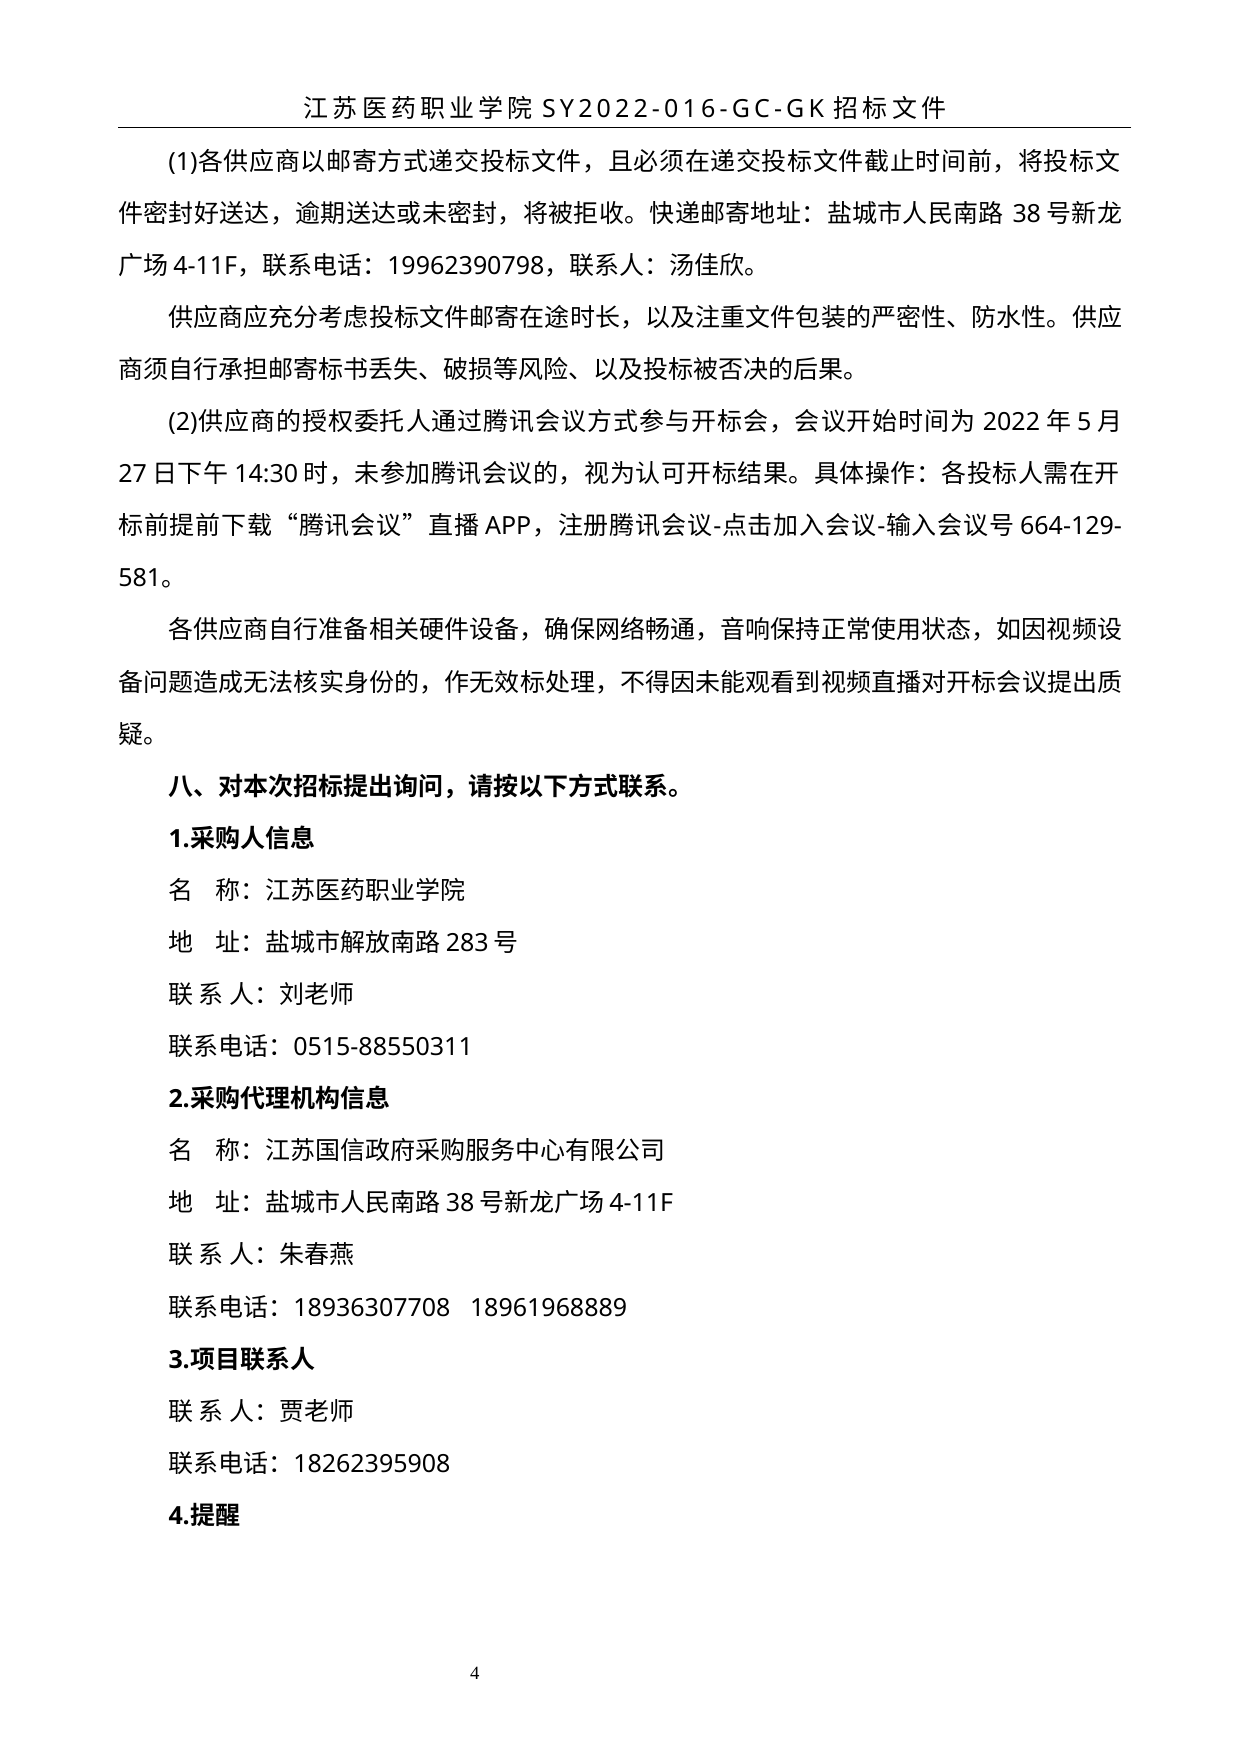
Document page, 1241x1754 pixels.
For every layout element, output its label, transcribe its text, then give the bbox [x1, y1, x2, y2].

text 联系电话：18936307708 18961968889 [118, 1274, 1122, 1326]
text 联 系 人：朱春燕 [118, 1222, 1122, 1274]
text 地 址：盐城市解放南路283号 [118, 910, 1122, 962]
text 供应商应充分考虑投标文件邮寄在途时长，以及注重文件包装的严密性、防水性。供应商须自行承担邮寄标书丢失、破损等风险、以及投标被否决的后果。 [118, 285, 1122, 389]
text 名 称：江苏国信政府采购服务中心有限公司 [118, 1118, 1122, 1170]
text 联 系 人：贾老师 [118, 1378, 1122, 1431]
text 各供应商自行准备相关硬件设备，确保网络畅通，音响保持正常使用状态，如因视频设备问题造成无法核实身份的，作无效标处理，不得因未能观看到视频直播对开标会议提出质疑。 [118, 597, 1122, 753]
text 八、对本次招标提出询问，请按以下方式联系。 [118, 753, 1122, 806]
text 联系电话：18262395908 [118, 1431, 1122, 1483]
text 联系电话：0515-88550311 [118, 1014, 1122, 1066]
text 2.采购代理机构信息 [118, 1066, 1122, 1118]
text (2)供应商的授权委托人通过腾讯会议方式参与开标会，会议开始时间为2022年5月27日下午14:30时，未参加腾讯会议的，视为认可开标结果。具体操作：各投标人需在开标前提前下载“腾讯会议”直播APP，注册腾讯会议-点击加入会议-输入会议号664-129-581。 [118, 389, 1122, 597]
text (1)各供应商以邮寄方式递交投标文件，且必须在递交投标文件截止时间前，将投标文件密封好送达，逾期送达或未密封，将被拒收。快递邮寄地址：盐城市人民南路38号新龙广场4-11F，联系电话：19962390798，联系人：汤佳欣。 [118, 128, 1122, 285]
text 名 称：江苏医药职业学院 [118, 858, 1122, 910]
text 地 址：盐城市人民南路38号新龙广场4-11F [118, 1170, 1122, 1222]
text 1.采购人信息 [118, 806, 1122, 858]
text 联 系 人：刘老师 [118, 962, 1122, 1014]
text 4.提醒 [118, 1483, 1122, 1535]
text 3.项目联系人 [118, 1326, 1122, 1378]
